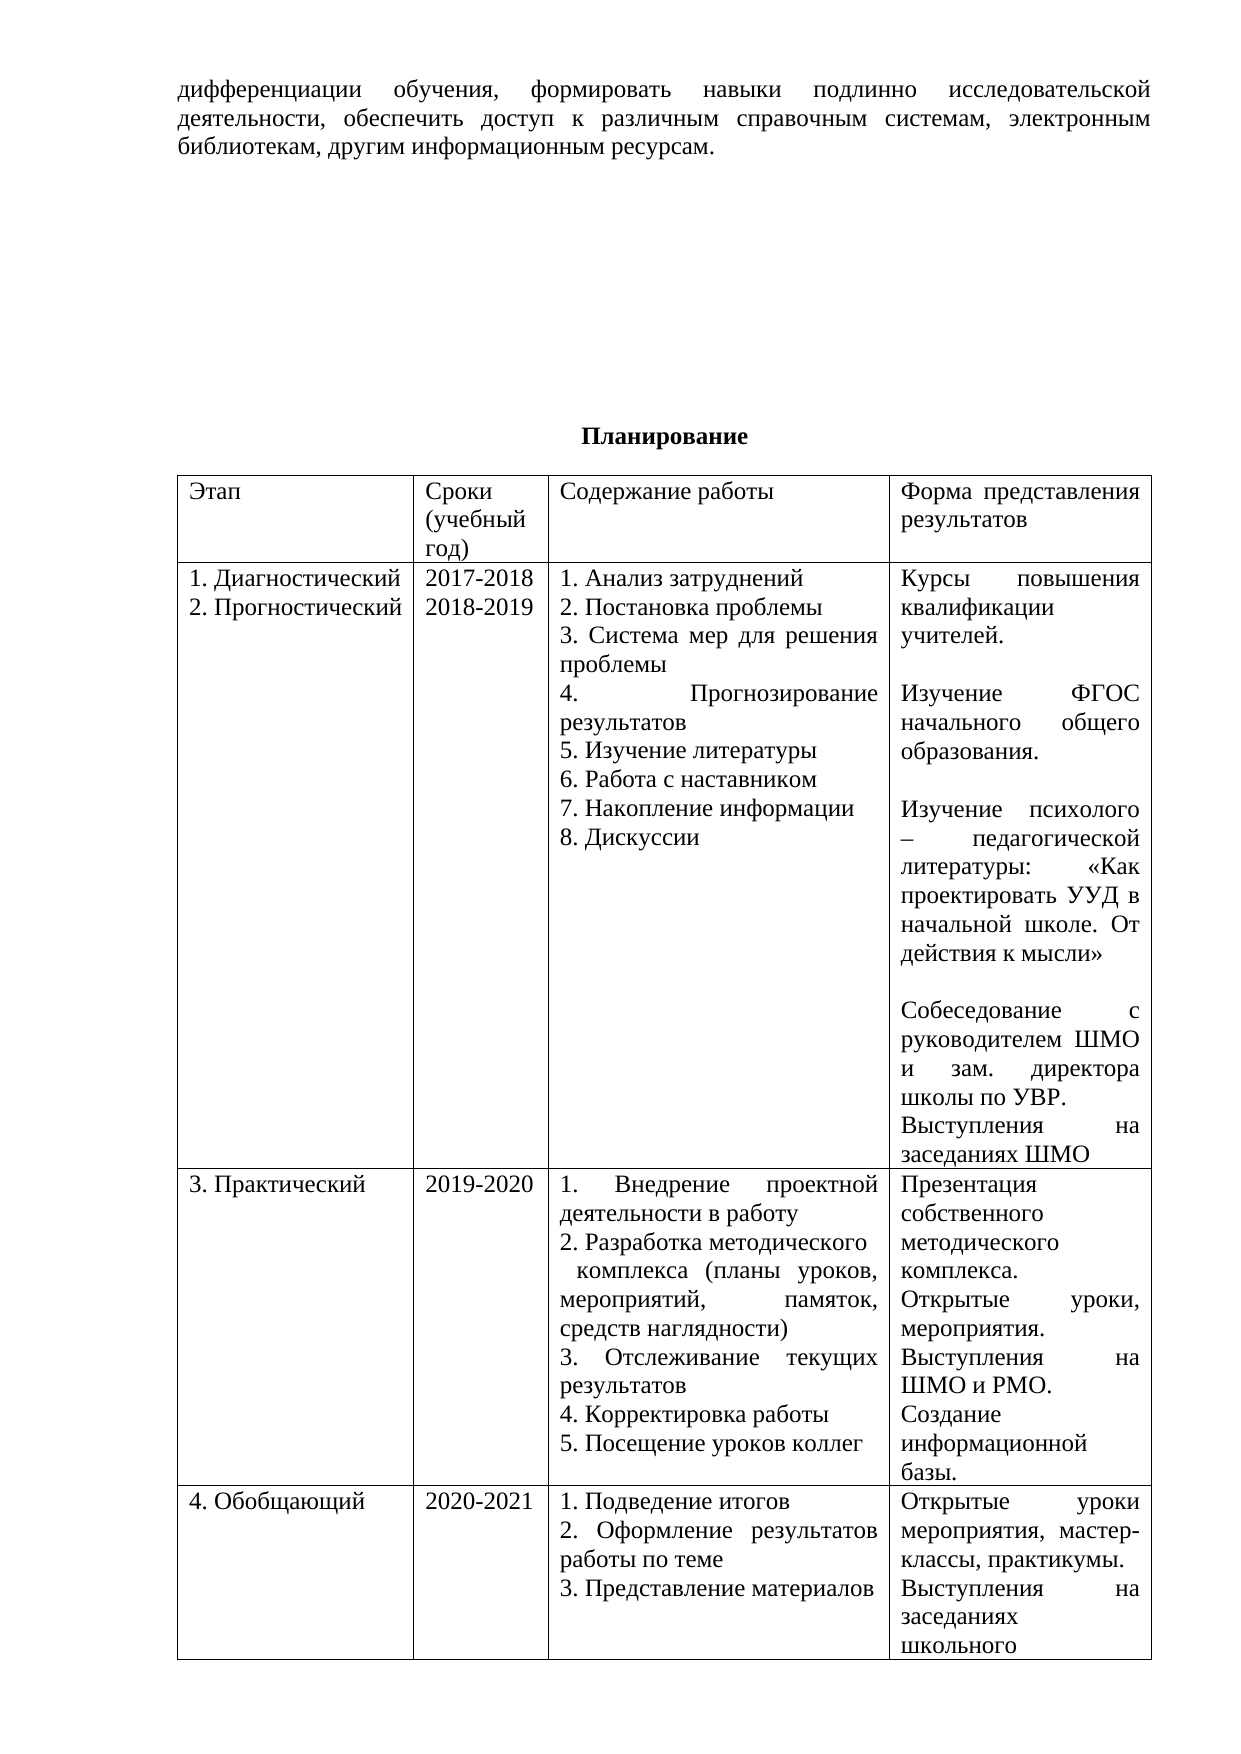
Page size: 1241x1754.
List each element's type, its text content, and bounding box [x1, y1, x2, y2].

table_cell 3. Практический [178, 1169, 413, 1485]
table_cell Курсы повышения квалификации учителей. Изучение ФГОС начального общего образования. Изучение психолого – педагогической литературы: «Как проектировать УУД в начальной школе. От действия к мысли» Собеседование с руководителем ШМО и зам. директора школы по УВР. Выступления на заседаниях ШМО [890, 563, 1151, 1168]
table_cell 2020-2021 [414, 1486, 548, 1659]
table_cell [890, 1486, 1151, 1659]
table_cell 2019-2020 [414, 1169, 548, 1485]
table_cell 1. Диагностический 2. Прогностический [178, 563, 413, 1168]
table_header Сроки (учебный год) [414, 476, 548, 562]
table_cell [549, 1486, 889, 1659]
table_header Форма представления результатов [890, 476, 1151, 562]
text Планирование [177, 421, 1152, 450]
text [177, 74, 1152, 160]
table_header Содержание работы [549, 476, 889, 562]
table_cell 2017-2018 2018-2019 [414, 563, 548, 1168]
table_cell 1. Внедрение проектной деятельности в работу 2. Разработка методического комплекса (планы уроков, мероприятий, памяток, средств наглядности) 3. Отслеживание текущих результатов 4. Корректировка работы 5. Посещение уроков коллег [549, 1169, 889, 1485]
table_header Этап [178, 476, 413, 562]
table_cell 1. Анализ затруднений 2. Постановка проблемы 3. Система мер для решения проблемы 4. Прогнозирование результатов 5. Изучение литературы 6. Работа с наставником 7. Накопление информации 8. Дискуссии [549, 563, 889, 1168]
table_cell Презентация собственного методического комплекса. Открытые уроки, мероприятия. Выступления на ШМО и РМО. Создание информационной базы. [890, 1169, 1151, 1485]
table_cell 4. Обобщающий [178, 1486, 413, 1659]
